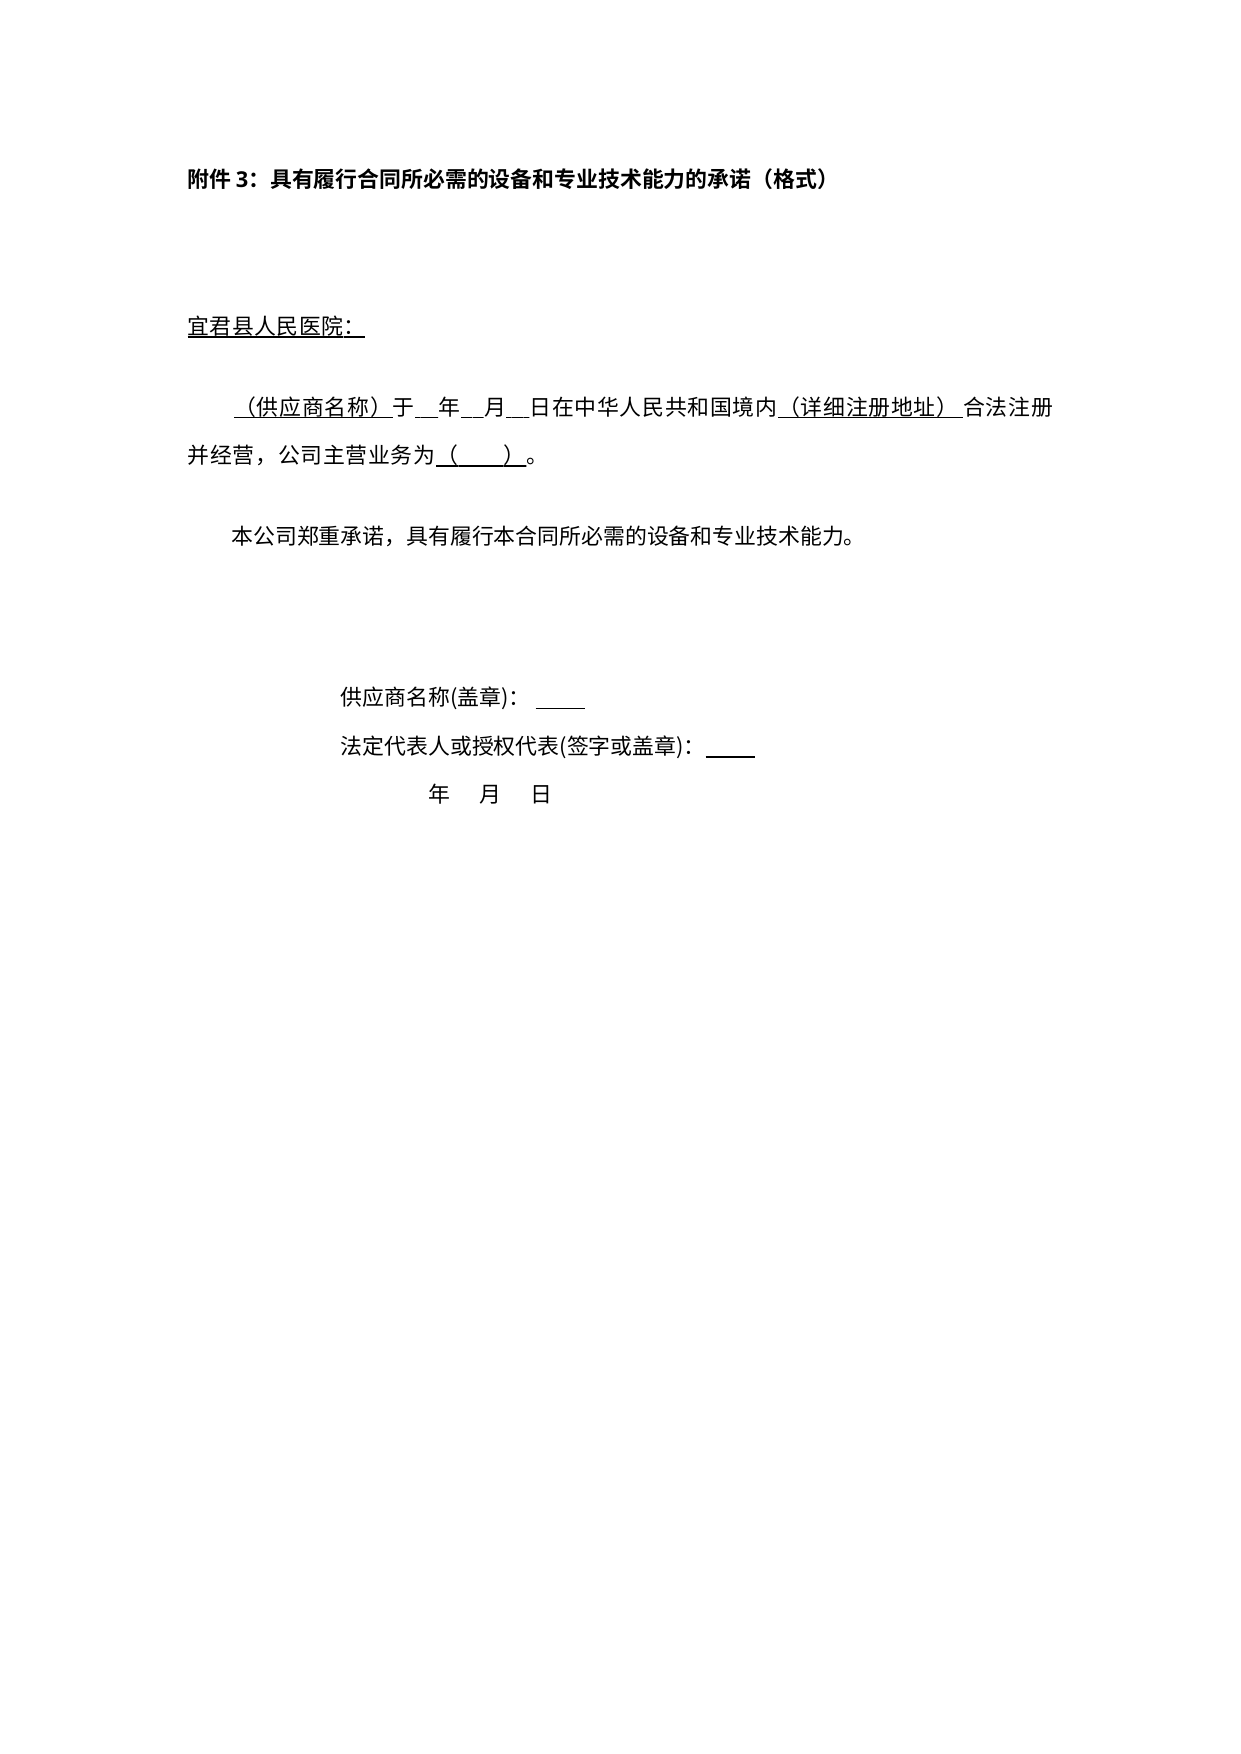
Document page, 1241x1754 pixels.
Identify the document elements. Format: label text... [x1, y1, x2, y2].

text 法定代表人或授权代表(签字或盖章)： [187, 728, 1053, 761]
text 年 月 日 [187, 777, 1053, 809]
text 供应商名称(盖章)： [187, 680, 1053, 712]
subtitle 附件3：具有履行合同所必需的设备和专业技术能力的承诺（格式） [187, 162, 1053, 194]
text （供应商名称）于 年 月 日在中华人民共和国境内（详细注册地址） 合法注册并经营，公司主营业务为（ ）。 [187, 389, 1053, 470]
text 本公司郑重承诺，具有履行本合同所必需的设备和专业技术能力。 [187, 519, 1053, 551]
text 宜君县人民医院： [187, 308, 1053, 341]
